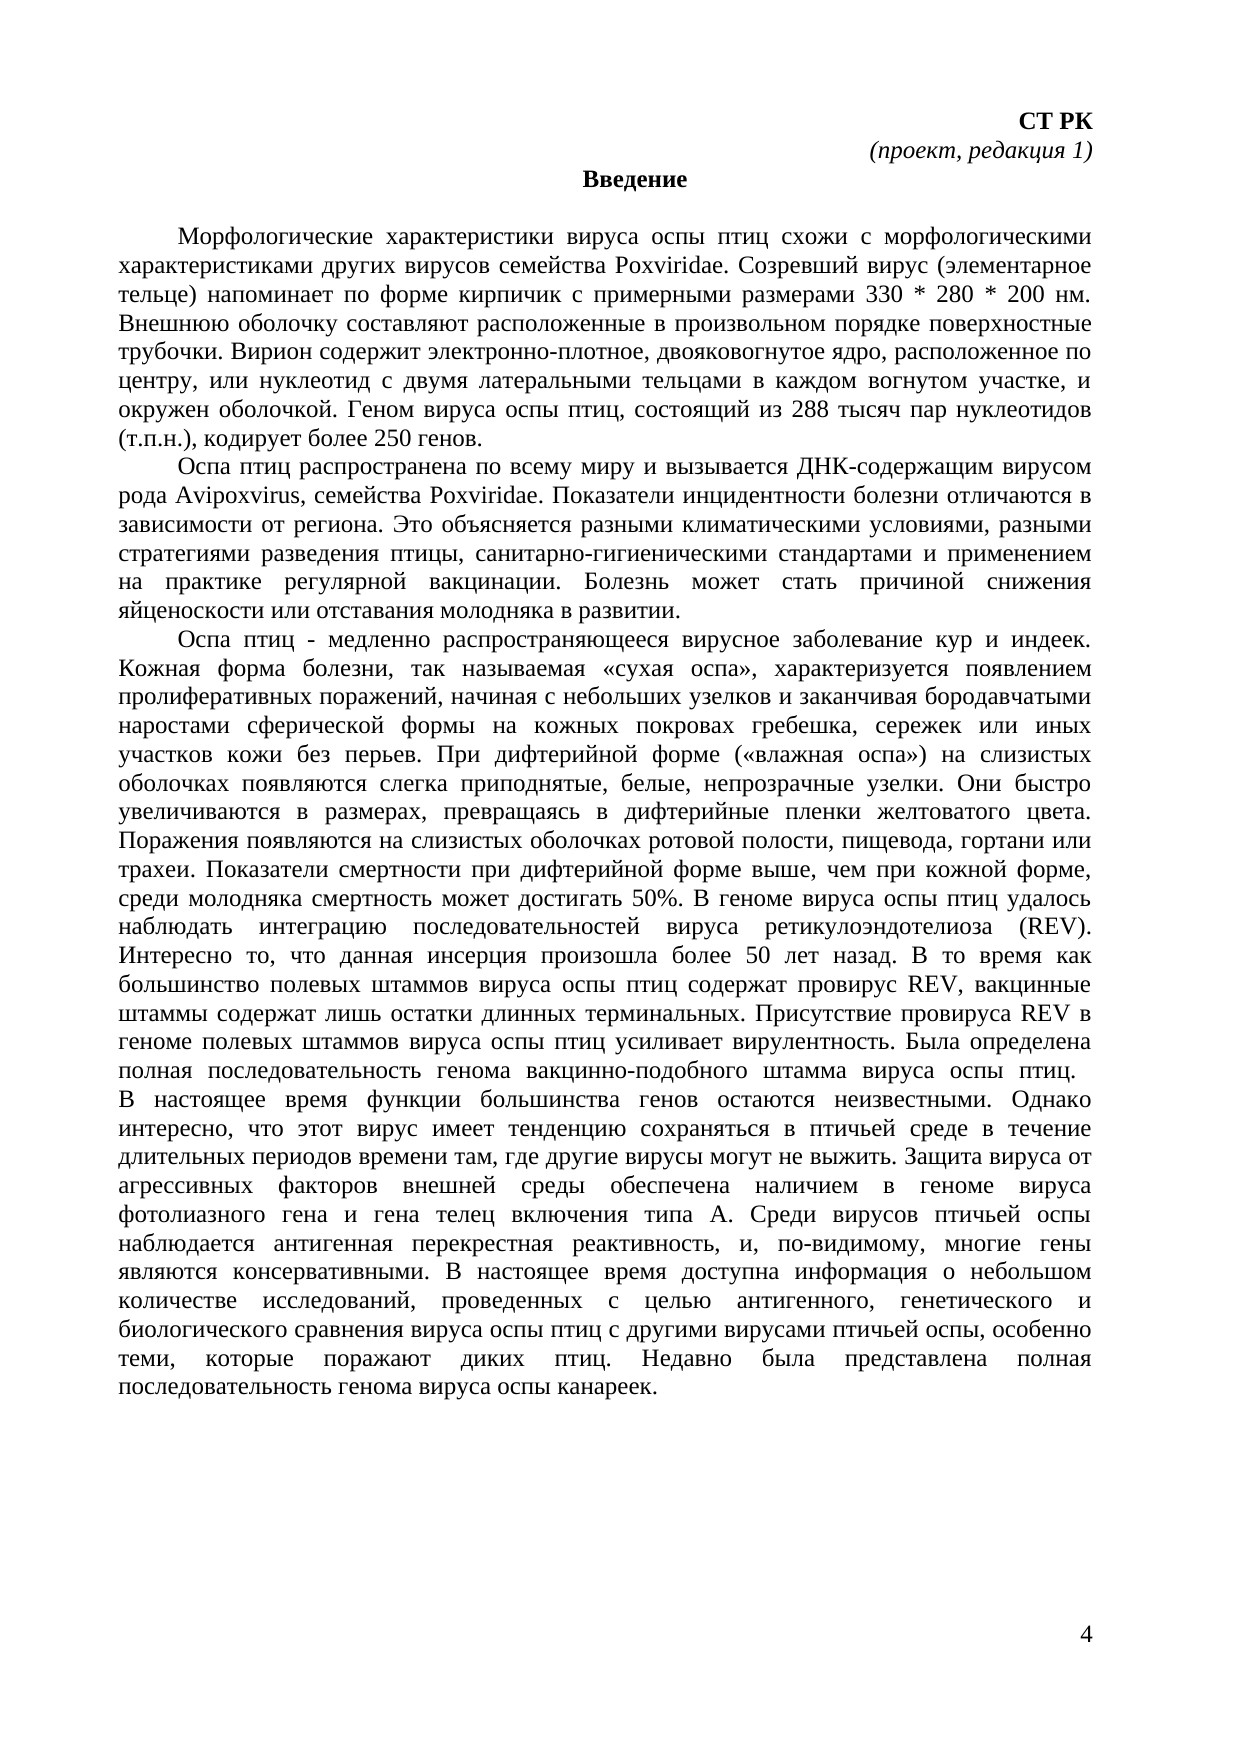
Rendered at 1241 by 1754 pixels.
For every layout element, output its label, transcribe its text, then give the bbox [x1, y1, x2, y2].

text Морфологические характеристики вируса оспы птиц схожи с морфологическими характеристиками других вирусов семейства Poxviridae. Созревший вирус (элементарное тельце) напоминает по форме кирпичик с примерными размерами 330 * 280 * 200 нм. Внешнюю оболочку составляют расположенные в произвольном порядке поверхностные трубочки. Вирион содержит электронно-плотное, двояковогнутое ядро, расположенное по центру, или нуклеотид с двумя латеральными тельцами в каждом вогнутом участке, и окружен оболочкой. Геном вируса оспы птиц, состоящий из 288 тысяч пар нуклеотидов (т.п.н.), кодирует более 250 генов. [118, 221, 1092, 451]
text Оспа птиц распространена по всему миру и вызывается ДНК-содержащим вирусом рода Avipoxvirus, семейства Poxviridae. Показатели инцидентности болезни отличаются в зависимости от региона. Это объясняется разными климатическими условиями, разными стратегиями разведения птицы, санитарно-гигиеническими стандартами и применением на практике регулярной вакцинации. Болезнь может стать причиной снижения яйценоскости или отставания молодняка в развитии. [118, 451, 1092, 624]
text Введение [118, 164, 1092, 193]
text Оспа птиц - медленно распространяющееся вирусное заболевание кур и индеек. Кожная форма болезни, так называемая «сухая оспа», характеризуется появлением пролиферативных поражений, начиная с небольших узелков и заканчивая бородавчатыми наростами сферической формы на кожных покровах гребешка, сережек или иных участков кожи без перьев. При дифтерийной форме («влажная оспа») на слизистых оболочках появляются слегка приподнятые, белые, непрозрачные узелки. Они быстро увеличиваются в размерах, превращаясь в дифтерийные пленки желтоватого цвета. Поражения появляются на слизистых оболочках ротовой полости, пищевода, гортани или трахеи. Показатели смертности при дифтерийной форме выше, чем при кожной форме, среди молодняка смертность может достигать 50%. В геноме вируса оспы птиц удалось наблюдать интеграцию последовательностей вируса ретикулоэндотелиоза (REV). Интересно то, что данная инсерция произошла более 50 лет назад. В то время как большинство полевых штаммов вируса оспы птиц содержат провирус REV, вакцинные штаммы содержат лишь остатки длинных терминальных. Присутствие провируса REV в геноме полевых штаммов вируса оспы птиц усиливает вирулентность. Была определена полная последовательность генома вакцинно-подобного штамма вируса оспы птиц. В настоящее время функции большинства генов остаются неизвестными. Однако интересно, что этот вирус имеет тенденцию сохраняться в птичьей среде в течение длительных периодов времени там, где другие вирусы могут не выжить. Защита вируса от агрессивных факторов внешней среды обеспечена наличием в геноме вируса фотолиазного гена и гена телец включения типа А. Среди вирусов птичьей оспы наблюдается антигенная перекрестная реактивность, и, по-видимому, многие гены являются консервативными. В настоящее время доступна информация о небольшом количестве исследований, проведенных с целью антигенного, генетического и биологического сравнения вируса оспы птиц с другими вирусами птичьей оспы, особенно теми, которые поражают диких птиц. Недавно была представлена полная последовательность генома вируса оспы канареек. [118, 624, 1092, 1400]
